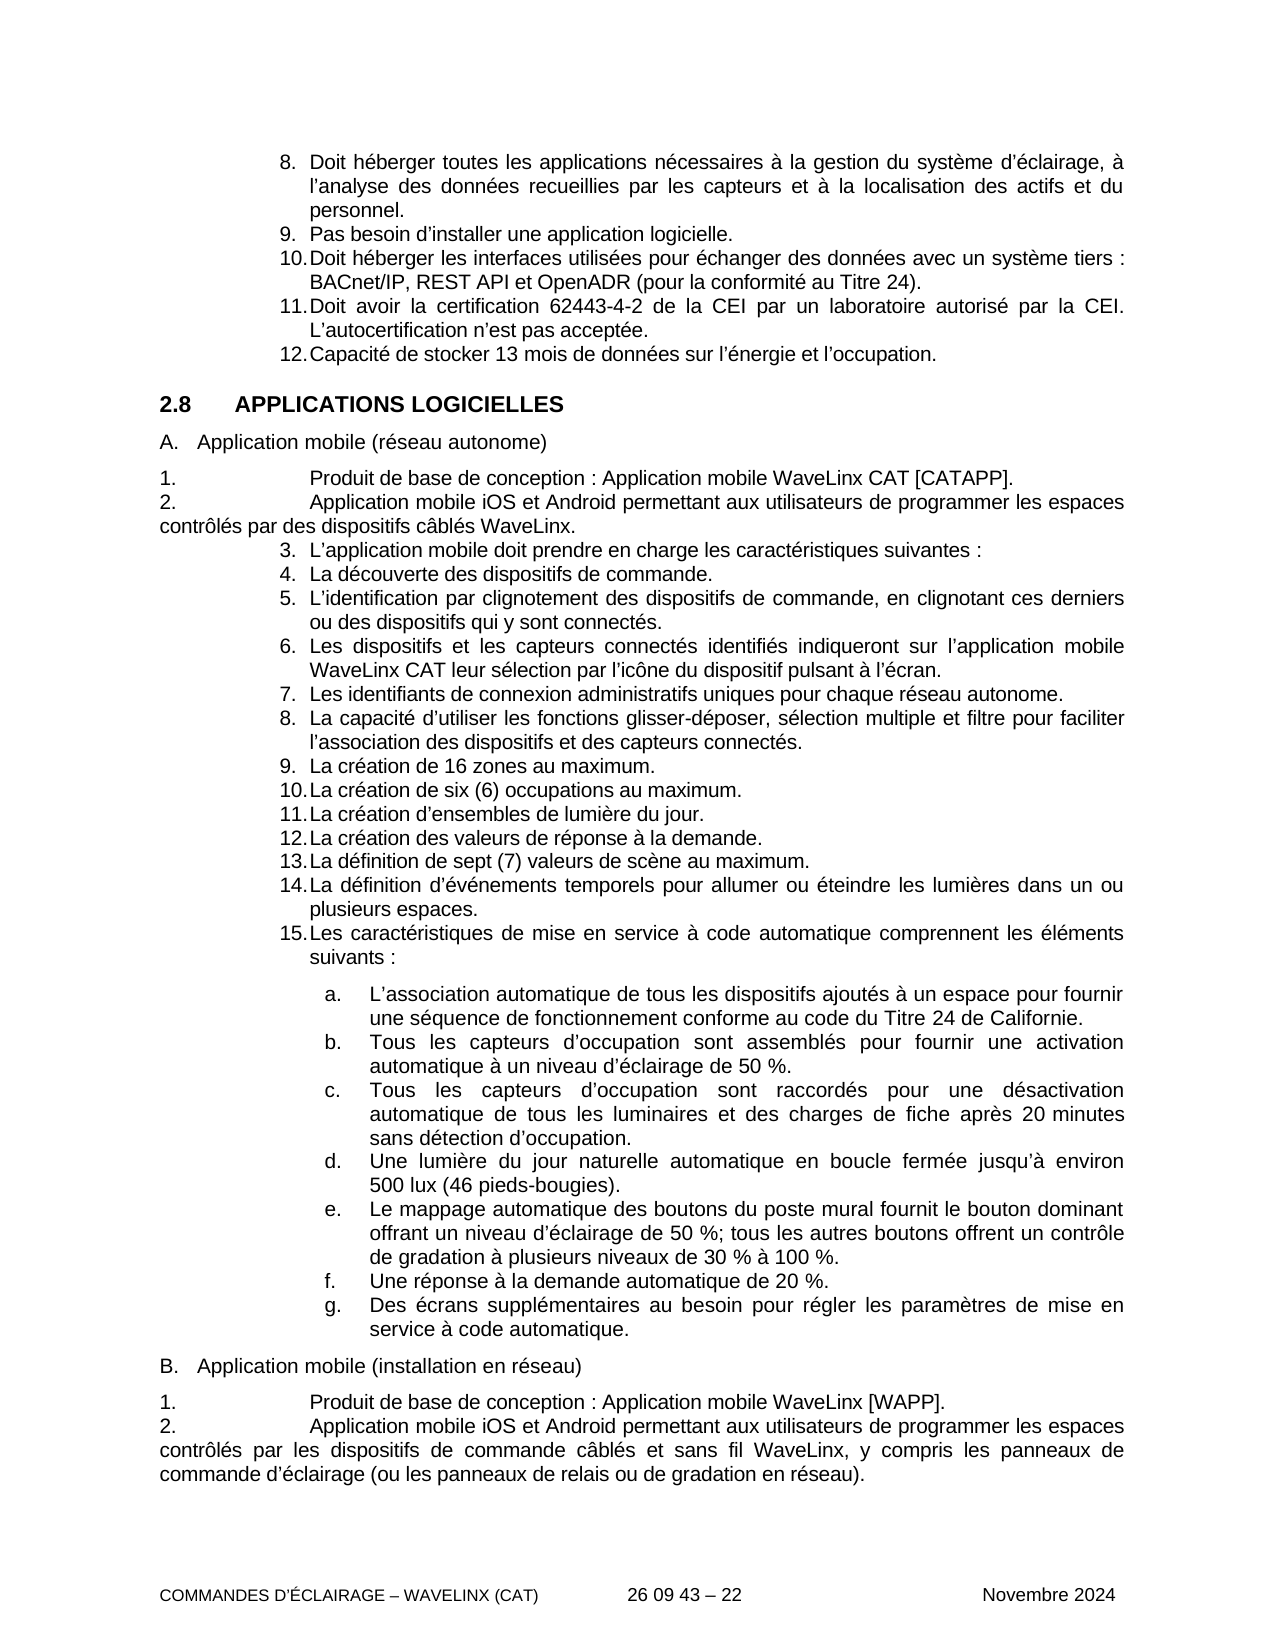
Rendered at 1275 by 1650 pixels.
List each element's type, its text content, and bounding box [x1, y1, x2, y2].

text La création de 16 zones au maximum. [279, 753, 1125, 777]
subtitle APPLICATIONS LOGICIELLES [159, 391, 1125, 417]
list Produit de base de conception : Application mobile WaveLinx [WAPP]. [159, 1390, 1125, 1414]
text La découverte des dispositifs de commande. [279, 562, 1125, 586]
text Une lumière du jour naturelle automatique en boucle fermée jusqu’à environ 500 lux (46 pieds-bougies). [324, 1149, 1125, 1197]
text La capacité d’utiliser les fonctions glisser-déposer, sélection multiple et filtre pour faciliter l’association des dispositifs et des capteurs connectés. [279, 706, 1125, 753]
text La création des valeurs de réponse à la demande. [279, 825, 1125, 849]
text L’application mobile doit prendre en charge les caractéristiques suivantes : [279, 538, 1125, 562]
text L’identification par clignotement des dispositifs de commande, en clignotant ces derniers ou des dispositifs qui y sont connectés. [279, 586, 1125, 634]
list Application mobile iOS et Android permettant aux utilisateurs de programmer les espaces contrôlés par des dispositifs câblés WaveLinx. [159, 490, 1125, 538]
text Le mappage automatique des boutons du poste mural fournit le bouton dominant offrant un niveau d’éclairage de 50 %; tous les autres boutons offrent un contrôle de gradation à plusieurs niveaux de 30 % à 100 %. [324, 1197, 1125, 1269]
text Tous les capteurs d’occupation sont assemblés pour fournir une activation automatique à un niveau d’éclairage de 50 %. [324, 1029, 1125, 1077]
text Capacité de stocker 13 mois de données sur l’énergie et l’occupation. [279, 342, 1125, 366]
text Doit héberger toutes les applications nécessaires à la gestion du système d’éclairage, à l’analyse des données recueillies par les capteurs et à la localisation des actifs et du personnel. [279, 150, 1125, 222]
text Doit héberger les interfaces utilisées pour échanger des données avec un système tiers : BACnet/IP, REST API et OpenADR (pour la conformité au Titre 24). [279, 246, 1125, 294]
list Application mobile (réseau autonome) [159, 429, 1125, 453]
list L’association automatique de tous les dispositifs ajoutés à un espace pour fournir une séquence de fonctionnement conforme au code du Titre 24 de Californie. [324, 982, 1125, 1029]
text Tous les capteurs d’occupation sont raccordés pour une désactivation automatique de tous les luminaires et des charges de fiche après 20 minutes sans détection d’occupation. [324, 1077, 1125, 1149]
text Les identifiants de connexion administratifs uniques pour chaque réseau autonome. [279, 682, 1125, 706]
list Application mobile (installation en réseau) [159, 1353, 1125, 1377]
text La création de six (6) occupations au maximum. [279, 777, 1125, 801]
text Pas besoin d’installer une application logicielle. [279, 222, 1125, 246]
text Une réponse à la demande automatique de 20 %. [324, 1269, 1125, 1293]
text Les caractéristiques de mise en service à code automatique comprennent les éléments suivants : [279, 921, 1125, 969]
list Application mobile iOS et Android permettant aux utilisateurs de programmer les espaces contrôlés par les dispositifs de commande câblés et sans fil WaveLinx, y compris les panneaux de commande d’éclairage (ou les panneaux de relais ou de gradation en réseau). [159, 1414, 1125, 1486]
text Les dispositifs et les capteurs connectés identifiés indiqueront sur l’application mobile WaveLinx CAT leur sélection par l’icône du dispositif pulsant à l’écran. [279, 634, 1125, 682]
text Des écrans supplémentaires au besoin pour régler les paramètres de mise en service à code automatique. [324, 1293, 1125, 1341]
text La définition de sept (7) valeurs de scène au maximum. [279, 849, 1125, 873]
text La définition d’événements temporels pour allumer ou éteindre les lumières dans un ou plusieurs espaces. [279, 873, 1125, 921]
list Produit de base de conception : Application mobile WaveLinx CAT [CATAPP]. [159, 466, 1125, 490]
text La création d’ensembles de lumière du jour. [279, 801, 1125, 825]
text Doit avoir la certification 62443-4-2 de la CEI par un laboratoire autorisé par la CEI. L’autocertification n’est pas acceptée. [279, 294, 1125, 342]
